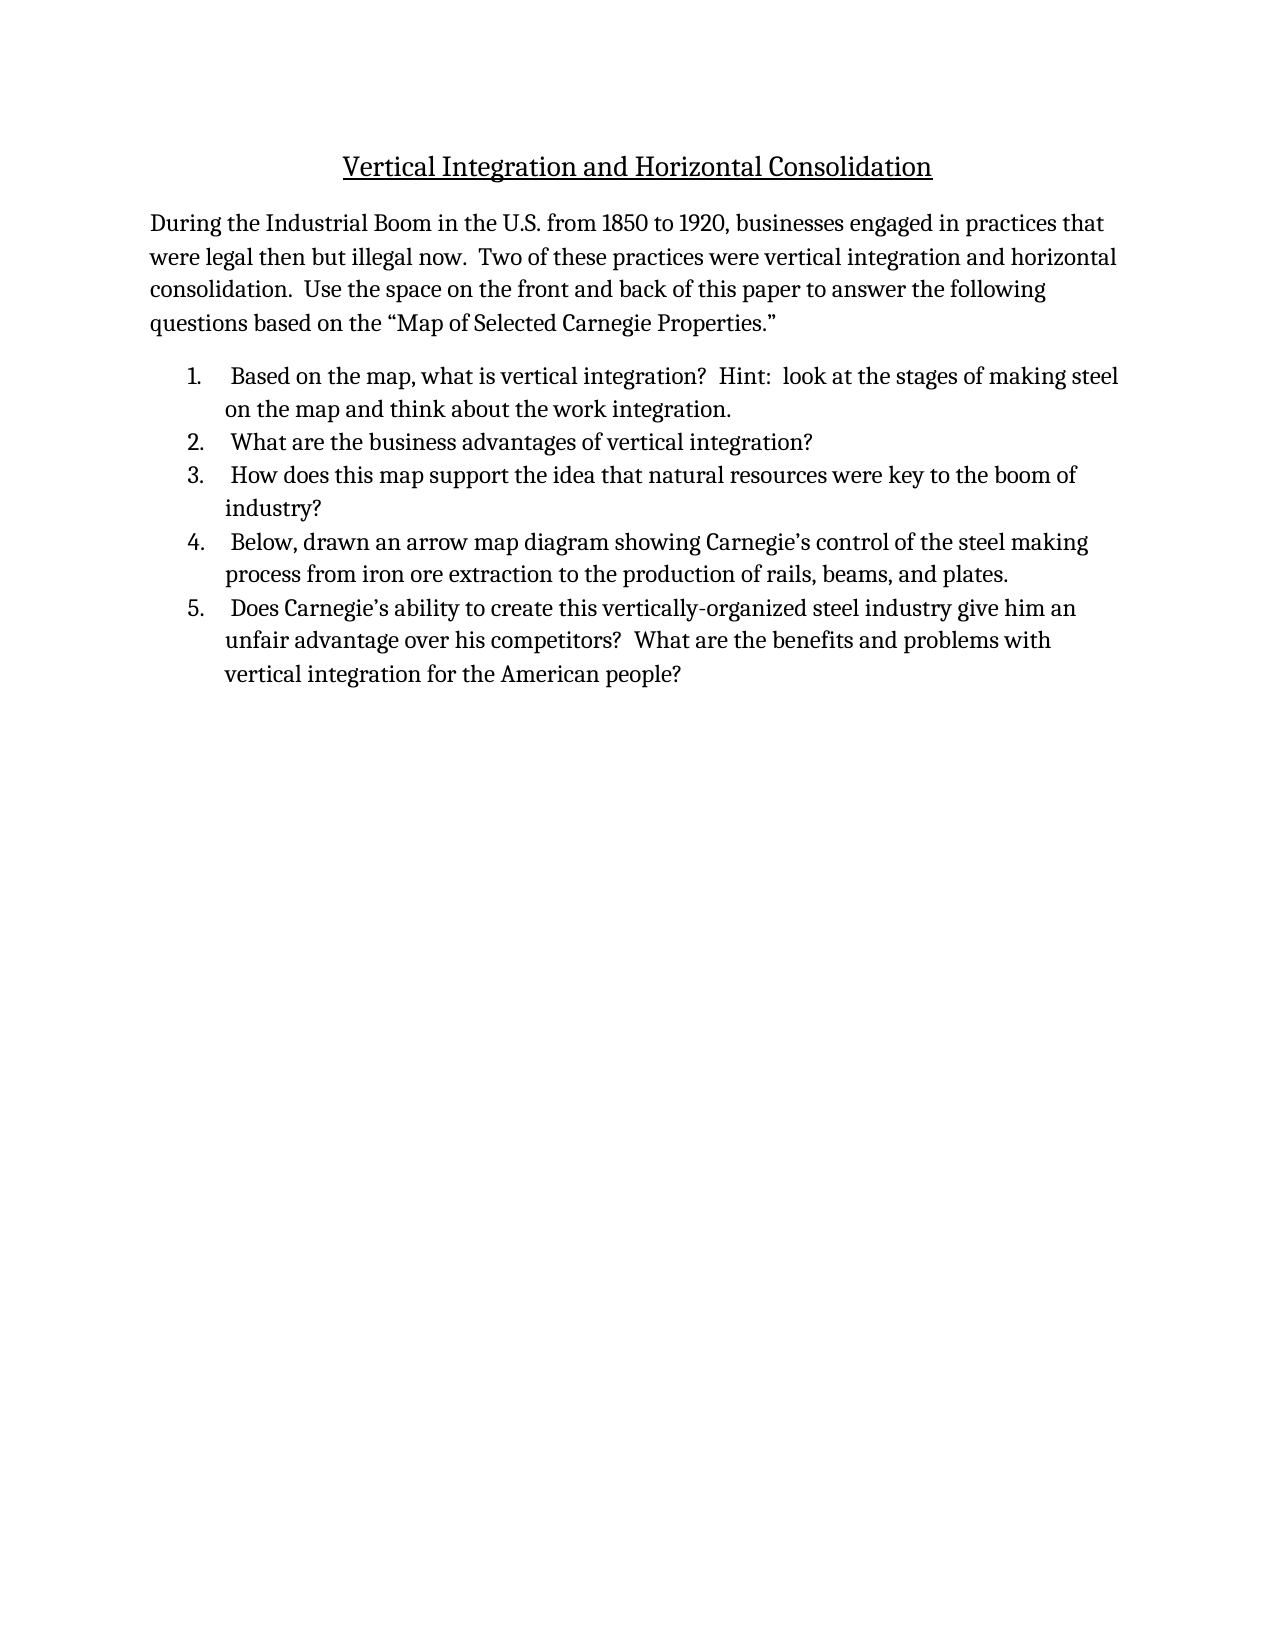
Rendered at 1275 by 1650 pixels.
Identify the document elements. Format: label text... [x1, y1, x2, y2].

text During the Industrial Boom in the U.S. from 1850 to 1920, businesses engaged in practices that were legal then but illegal now. Two of these practices were vertical integration and horizontal consolidation. Use the space on the front and back of this paper to answer the following questions based on the “Map of Selected Carnegie Properties.” [150, 209, 1125, 337]
list Does Carnegie’s ability to create this vertically-organized steel industry give him an unfair advantage over his competitors? What are the benefits and problems with vertical integration for the American people? [187, 593, 1125, 688]
list Below, drawn an arrow map diagram showing Carnegie’s control of the steel making process from iron ore extraction to the production of rails, beams, and plates. [187, 527, 1125, 589]
text Vertical Integration and Horizontal Consolidation [150, 150, 1125, 183]
list How does this map support the idea that natural resources were key to the boom of industry? [187, 461, 1125, 523]
list Based on the map, what is vertical integration? Hint: look at the stages of making steel on the map and think about the work integration. [187, 362, 1125, 424]
list What are the business advantages of vertical integration? [187, 428, 1125, 457]
